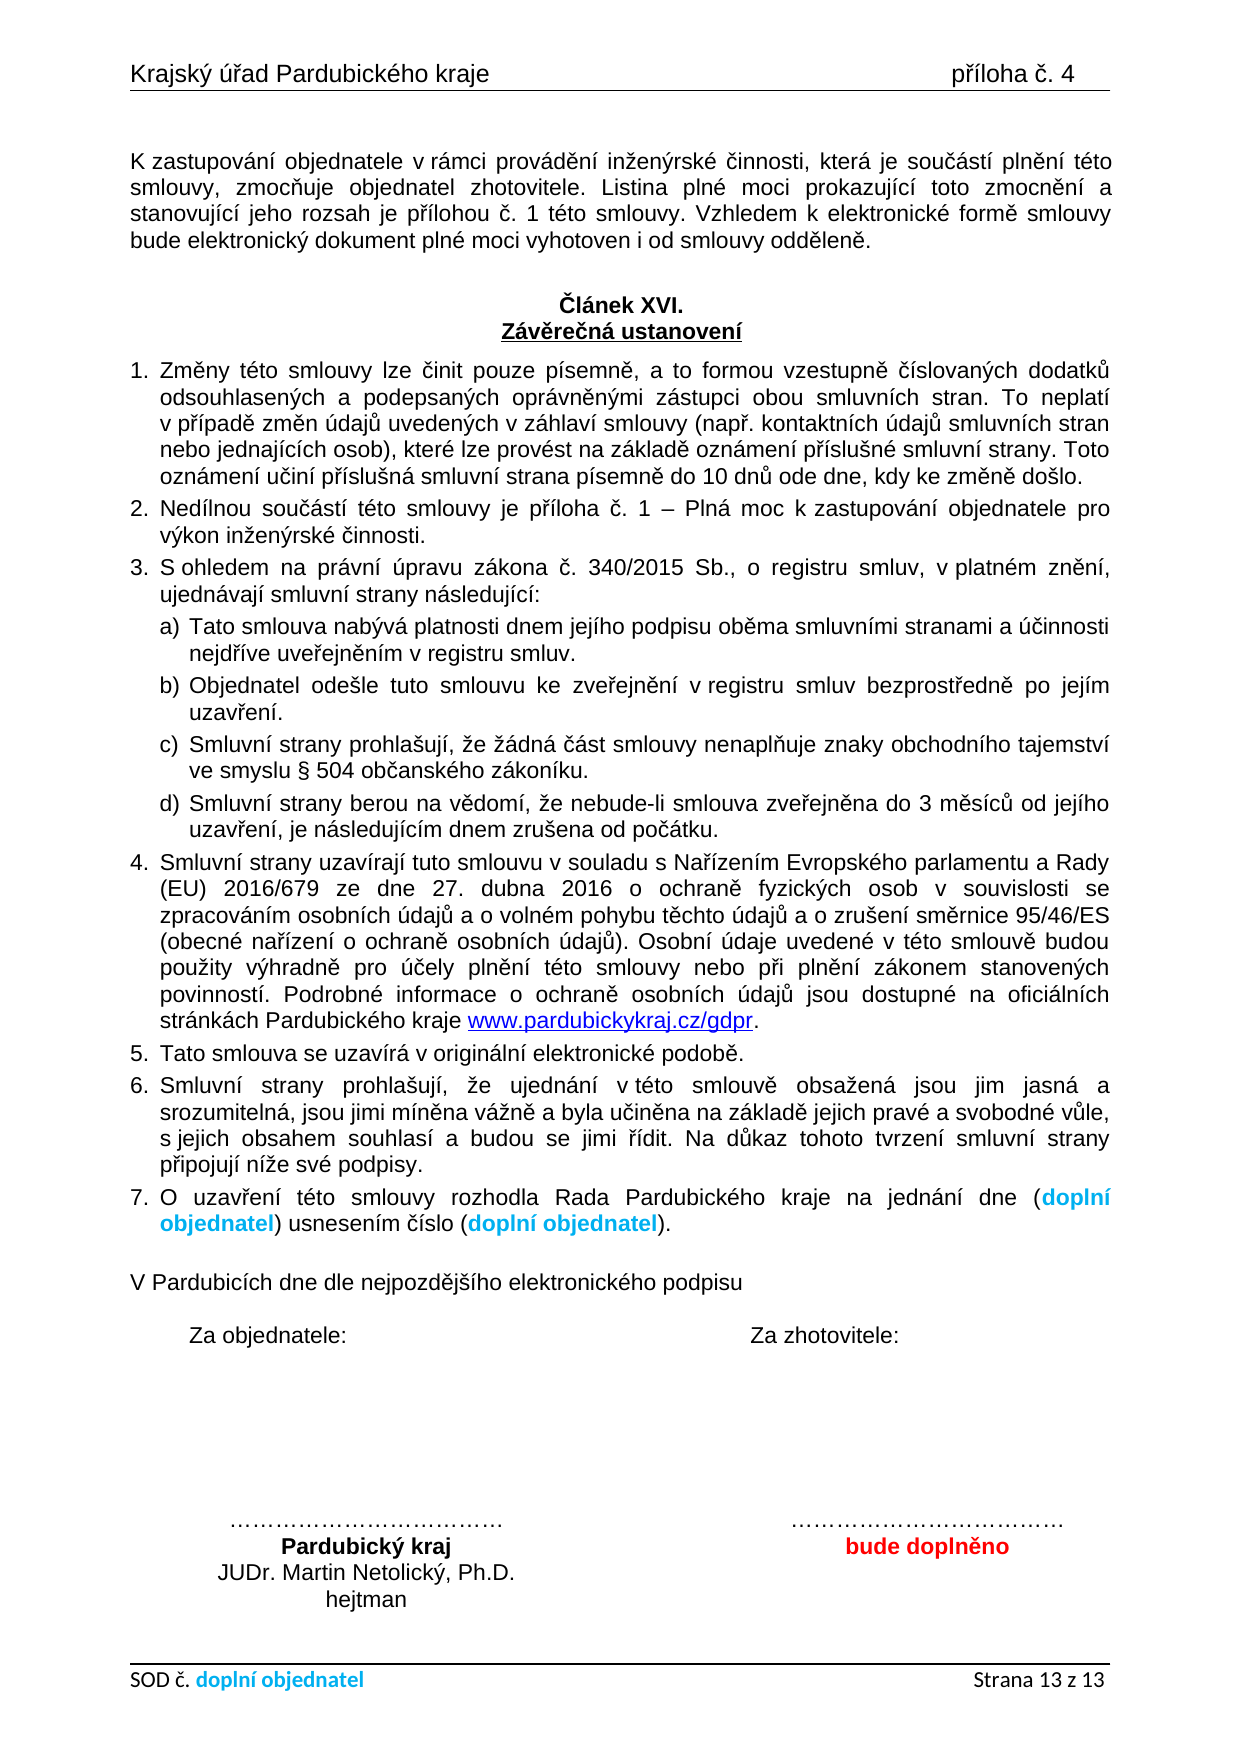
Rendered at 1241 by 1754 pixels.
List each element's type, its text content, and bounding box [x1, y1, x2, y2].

text hejtman [130, 1586, 1119, 1612]
text Za objednatele: Za zhotovitele: [130, 1322, 1119, 1348]
text JUDr. Martin Netolický, Ph.D. [130, 1559, 1119, 1586]
text V Pardubicích dne dle nejpozdějšího elektronického podpisu [130, 1269, 1110, 1296]
list Změny této smlouvy lze činit pouze písemně, a to formou vzestupně číslovaných dodatků odsouhlasených a podepsaných oprávněnými zástupci obou smluvních stran. To neplatí v případě změn údajů uvedených v záhlaví smlouvy (např. kontaktních údajů smluvních stran nebo jednajících osob), které lze provést na základě oznámení příslušné smluvní strany. Toto oznámení učiní příslušná smluvní strana písemně do 10 dnů ode dne, kdy ke změně došlo. [130, 357, 1110, 489]
text Pardubický kraj bude doplněno [130, 1533, 1119, 1559]
list Tato smlouva nabývá platnosti dnem jejího podpisu oběma smluvními stranami a účinnosti nejdříve uveřejněním v registru smluv. [159, 613, 1110, 666]
list O uzavření této smlouvy rozhodla Rada Pardubického kraje na jednání dne (doplní objednatel) usnesením číslo (doplní objednatel). [130, 1184, 1110, 1237]
text K zastupování objednatele v rámci provádění inženýrské činnosti, která je součástí plnění této smlouvy, zmocňuje objednatel zhotovitele. Listina plné moci prokazující toto zmocnění a stanovující jeho rozsah je přílohou č. 1 této smlouvy. Vzhledem k elektronické formě smlouvy bude elektronický dokument plné moci vyhotoven i od smlouvy odděleně. [130, 148, 1113, 253]
list Smluvní strany uzavírají tuto smlouvu v souladu s Nařízením Evropského parlamentu a Rady (EU) 2016/679 ze dne 27. dubna 2016 o ochraně fyzických osob v souvislosti se zpracováním osobních údajů a o volném pohybu těchto údajů a o zrušení směrnice 95/46/ES (obecné nařízení o ochraně osobních údajů). Osobní údaje uvedené v této smlouvě budou použity výhradně pro účely plnění této smlouvy nebo při plnění zákonem stanovených povinností. Podrobné informace o ochraně osobních údajů jsou dostupné na oficiálních stránkách Pardubického kraje www.pardubickykraj.cz/gdpr. [130, 849, 1110, 1033]
list Smluvní strany prohlašují, že ujednání v této smlouvě obsažená jsou jim jasná a srozumitelná, jsou jimi míněna vážně a byla učiněna na základě jejich pravé a svobodné vůle, s jejich obsahem souhlasí a budou se jimi řídit. Na důkaz tohoto tvrzení smluvní strany připojují níže své podpisy. [130, 1072, 1110, 1178]
list Objednatel odešle tuto smlouvu ke zveřejnění v registru smluv bezprostředně po jejím uzavření. [159, 672, 1110, 725]
text Závěrečná ustanovení [130, 318, 1113, 345]
list Smluvní strany berou na vědomí, že nebude-li smlouva zveřejněna do 3 měsíců od jejího uzavření, je následujícím dnem zrušena od počátku. [159, 790, 1110, 843]
list Nedílnou součástí této smlouvy je příloha č. 1 – Plná moc k zastupování objednatele pro výkon inženýrské činnosti. [130, 495, 1110, 548]
text ……………………………… ……………………………… [130, 1506, 1119, 1533]
text Článek XVI. [130, 292, 1113, 318]
list Tato smlouva se uzavírá v originální elektronické podobě. [130, 1040, 1110, 1066]
list S ohledem na právní úpravu zákona č. 340/2015 Sb., o registru smluv, v platném znění, ujednávají smluvní strany následující: [130, 554, 1110, 607]
list Smluvní strany prohlašují, že žádná část smlouvy nenaplňuje znaky obchodního tajemství ve smyslu § 504 občanského zákoníku. [159, 731, 1110, 784]
